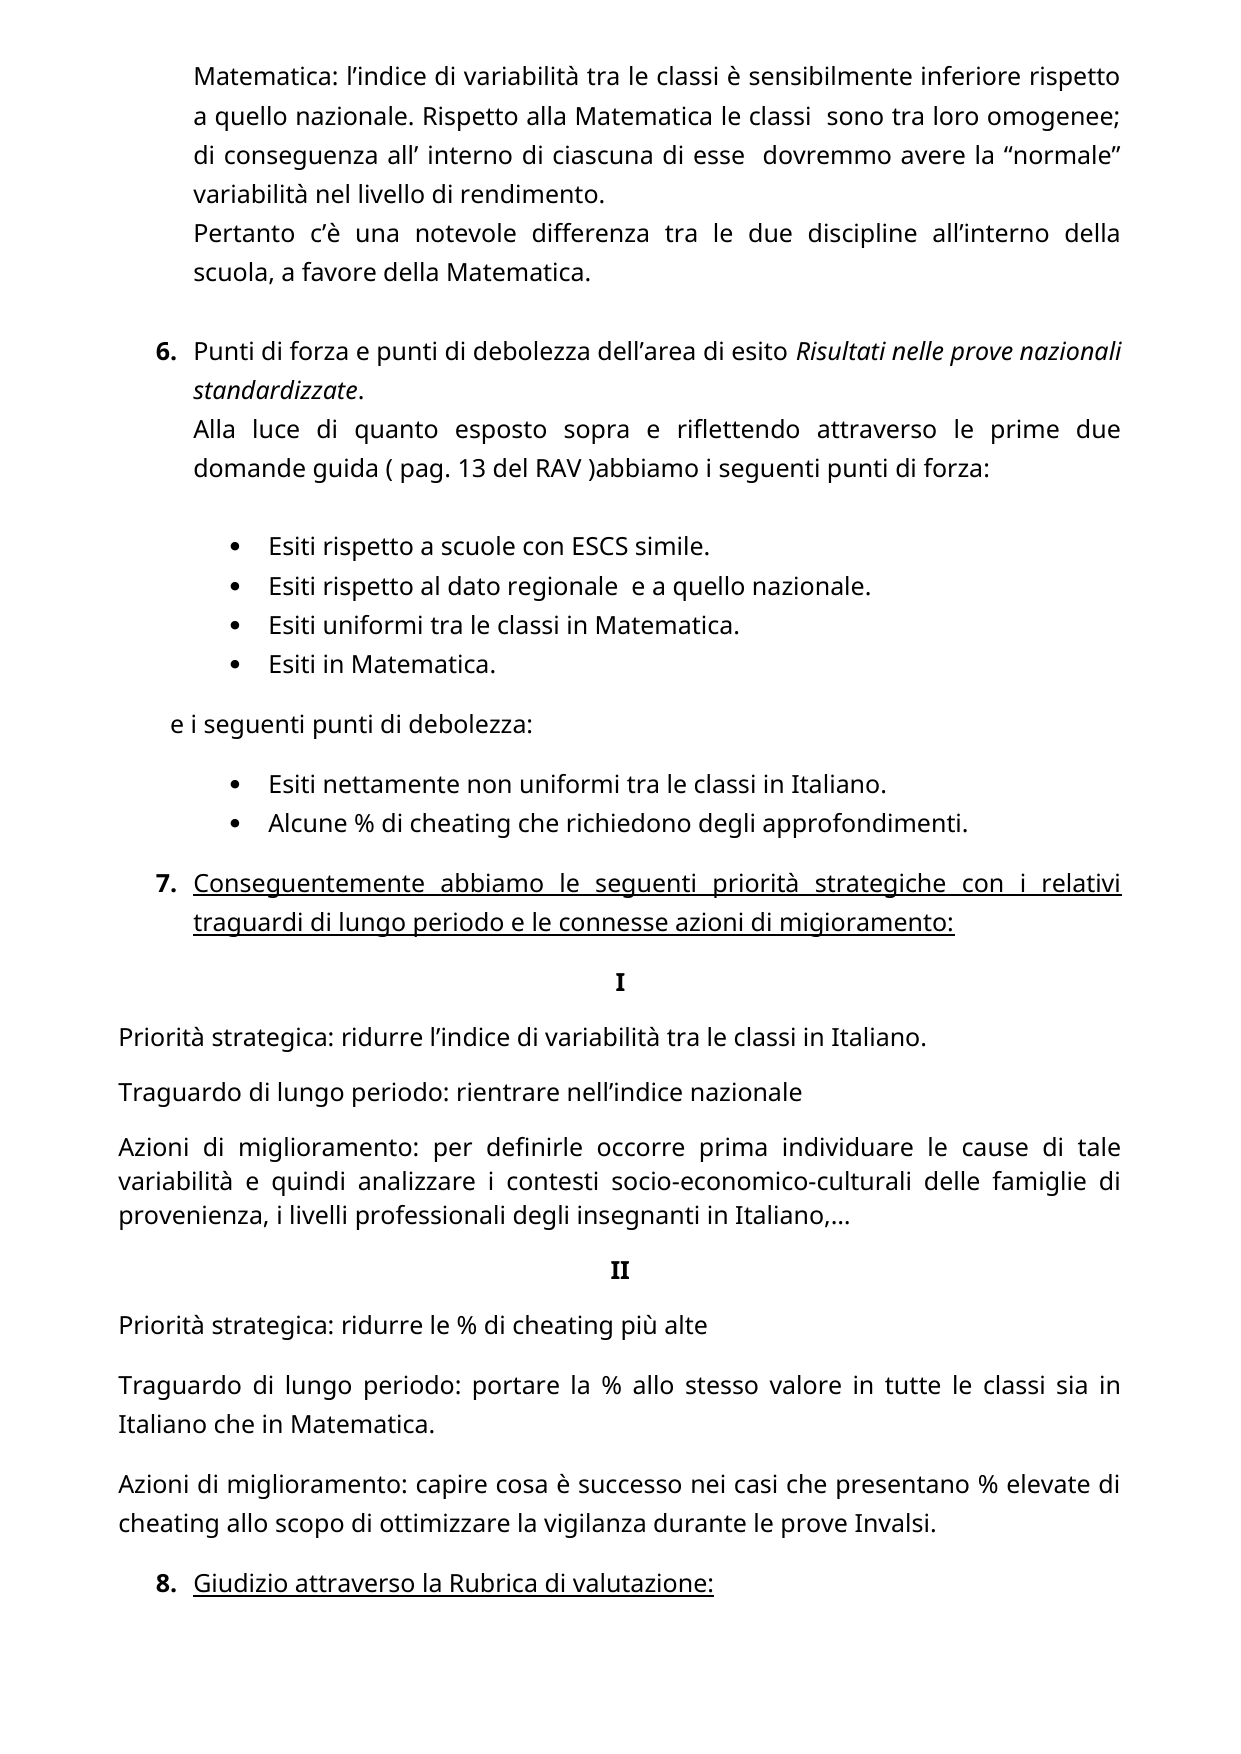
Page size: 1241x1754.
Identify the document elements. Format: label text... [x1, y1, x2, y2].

text Traguardo di lungo periodo: rientrare nell’indice nazionale [118, 1075, 1122, 1109]
list Esiti in Matematica. [231, 647, 1122, 681]
text Azioni di miglioramento: capire cosa è successo nei casi che presentano % elevate di cheating allo scopo di ottimizzare la vigilanza durante le prove Invalsi. [118, 1467, 1122, 1540]
list Conseguentemente abbiamo le seguenti priorità strategiche con i relativi traguardi di lungo periodo e le connesse azioni di migioramento: [156, 866, 1122, 939]
list Alcune % di cheating che richiedono degli approfondimenti. [231, 806, 1122, 840]
list Pertanto c’è una notevole differenza tra le due discipline all’interno della scuola, a favore della Matematica. [193, 216, 1122, 289]
list Giudizio attraverso la Rubrica di valutazione: [156, 1566, 1122, 1600]
text II [118, 1253, 1122, 1287]
text Priorità strategica: ridurre le % di cheating più alte [118, 1307, 1122, 1342]
list Alla luce di quanto esposto sopra e riflettendo attraverso le prime due domande guida ( pag. 13 del RAV )abbiamo i seguenti punti di forza: [193, 412, 1122, 485]
list Esiti uniformi tra le classi in Matematica. [231, 607, 1122, 641]
text e i seguenti punti di debolezza: [118, 707, 1122, 741]
text Azioni di miglioramento: per definirle occorre prima individuare le cause di tale variabilità e quindi analizzare i contesti socio-economico-culturali delle famiglie di provenienza, i livelli professionali degli insegnanti in Italiano,… [118, 1129, 1122, 1232]
text Traguardo di lungo periodo: portare la % allo stesso valore in tutte le classi sia in Italiano che in Matematica. [118, 1367, 1122, 1441]
list Matematica: l’indice di variabilità tra le classi è sensibilmente inferiore rispetto a quello nazionale. Rispetto alla Matematica le classi sono tra loro omogenee; di conseguenza all’ interno di ciascuna di esse dovremmo avere la “normale” variabilità nel livello di rendimento. [193, 59, 1122, 211]
text Priorità strategica: ridurre l’indice di variabilità tra le classi in Italiano. [118, 1020, 1122, 1054]
list Punti di forza e punti di debolezza dell’area di esito Risultati nelle prove nazionali standardizzate. [156, 333, 1122, 406]
list Esiti rispetto al dato regionale e a quello nazionale. [231, 568, 1122, 602]
text I [118, 965, 1122, 999]
list Esiti rispetto a scuole con ESCS simile. [231, 529, 1122, 563]
list Esiti nettamente non uniformi tra le classi in Italiano. [231, 767, 1122, 801]
